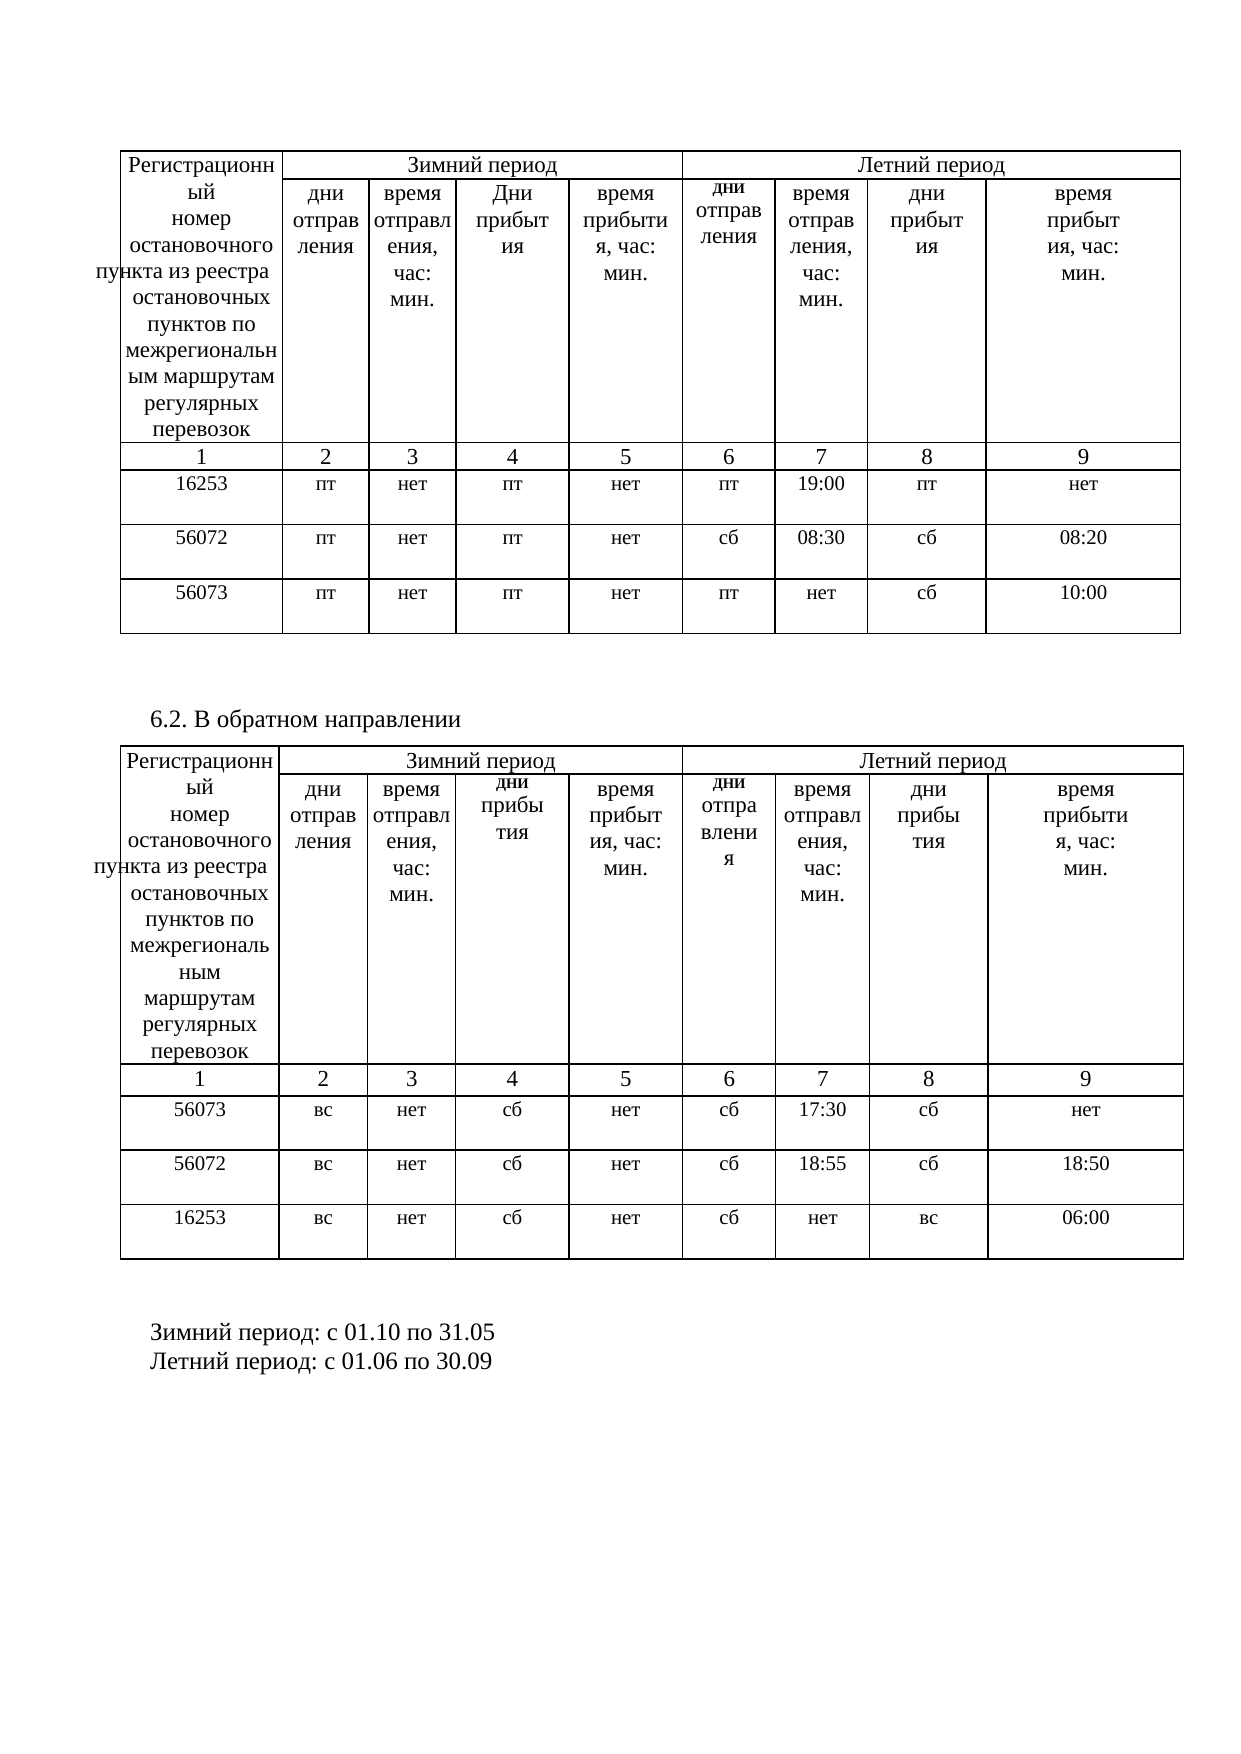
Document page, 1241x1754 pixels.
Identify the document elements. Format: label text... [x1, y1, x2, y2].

table_cell пт [283, 580, 368, 632]
table_header Летний период [683, 747, 1183, 773]
table_cell нет [570, 471, 682, 524]
table_cell нет [776, 580, 867, 632]
table_cell пт [683, 471, 774, 524]
table_cell 08:20 [987, 525, 1180, 578]
table_cell дни отправ ления [283, 180, 368, 441]
table_cell 2 [280, 1065, 367, 1095]
table_cell 9 [989, 1065, 1183, 1095]
table_cell вс [280, 1097, 367, 1149]
table_cell 5 [570, 1065, 682, 1095]
table_cell нет [368, 1151, 455, 1204]
table_cell 6 [683, 443, 774, 469]
table_cell пт [868, 471, 985, 524]
table_cell 5 [570, 443, 682, 469]
table_header Летний период [683, 152, 1180, 178]
table_cell 3 [368, 1065, 455, 1095]
table_cell 7 [776, 1065, 869, 1095]
table_cell сб [456, 1097, 568, 1149]
table_cell сб [683, 525, 774, 578]
table_cell вс [870, 1205, 987, 1258]
text Летний период: с 01.06 по 30.09 [150, 1346, 1090, 1375]
table_cell ДНИ отправ ления [683, 180, 774, 441]
table_cell 7 [776, 443, 867, 469]
table_cell 16253 [121, 1205, 278, 1258]
table_cell нет [370, 471, 455, 524]
table_cell 1 [121, 443, 282, 469]
table_cell нет [368, 1097, 455, 1149]
table_cell 2 [283, 443, 368, 469]
table_header Зимний период [283, 152, 682, 178]
table_cell 4 [456, 1065, 568, 1095]
table_cell пт [283, 525, 368, 578]
table_cell сб [870, 1151, 987, 1204]
table_cell нет [368, 1205, 455, 1258]
table_cell сб [456, 1205, 568, 1258]
table_cell сб [868, 525, 985, 578]
table_cell время прибыт ия, час: мин. [987, 180, 1180, 441]
table_cell 10:00 [987, 580, 1180, 632]
table_cell пт [283, 471, 368, 524]
table_cell 06:00 [989, 1205, 1183, 1258]
table_cell пт [683, 580, 774, 632]
table_cell 16253 [121, 471, 282, 524]
table_cell время отправл ения, час: мин. [370, 180, 455, 441]
table_cell сб [683, 1205, 775, 1258]
table_cell нет [570, 580, 682, 632]
table_cell 6 [683, 1065, 775, 1095]
table_cell время прибыт ия, час: мин. [570, 775, 682, 1063]
table_cell 56072 [121, 1151, 278, 1204]
table_cell 8 [870, 1065, 987, 1095]
table_cell время отправл ения, час: мин. [776, 775, 869, 1063]
table_cell 9 [987, 443, 1180, 469]
table_cell пт [457, 580, 568, 632]
table_cell 56073 [121, 1097, 278, 1149]
table_cell нет [570, 1151, 682, 1204]
table_cell сб [683, 1151, 775, 1204]
table_cell нет [989, 1097, 1183, 1149]
table_cell сб [456, 1151, 568, 1204]
text 6.2. В обратном направлении [150, 704, 1090, 733]
table_cell 56073 [121, 580, 282, 632]
table_cell 8 [868, 443, 985, 469]
text Зимний период: с 01.10 по 31.05 [150, 1317, 1090, 1346]
table_cell пт [457, 471, 568, 524]
table_cell 19:00 [776, 471, 867, 524]
table_cell 56072 [121, 525, 282, 578]
table_cell время прибыти я, час: мин. [570, 180, 682, 441]
table_cell 4 [457, 443, 568, 469]
table_cell вс [280, 1151, 367, 1204]
table_cell время отправл ения, час: мин. [368, 775, 455, 1063]
table_cell нет [987, 471, 1180, 524]
table_cell дни прибы тия [870, 775, 987, 1063]
table_cell дни отправ ления [280, 775, 367, 1063]
table_cell нет [570, 1097, 682, 1149]
table_cell 17:30 [776, 1097, 869, 1149]
table_header Зимний период [280, 747, 682, 773]
table_cell 08:30 [776, 525, 867, 578]
table_cell сб [870, 1097, 987, 1149]
table_cell вс [280, 1205, 367, 1258]
table_cell 3 [370, 443, 455, 469]
table_cell ДНИ прибы тия [456, 775, 568, 1063]
table_cell ДНИ отпра влени я [683, 775, 775, 1063]
table_cell сб [683, 1097, 775, 1149]
table_header Регистрационный номер остановочного пункта из реестра остановочных пунктов по межрегиональным маршрутам регулярных перевозок [121, 152, 282, 441]
table_cell нет [370, 580, 455, 632]
table_cell нет [776, 1205, 869, 1258]
table_cell 18:50 [989, 1151, 1183, 1204]
table_cell нет [570, 525, 682, 578]
table_cell пт [457, 525, 568, 578]
table_cell дни прибыт ия [868, 180, 985, 441]
table_cell нет [570, 1205, 682, 1258]
table_cell сб [868, 580, 985, 632]
table_cell время отправ ления, час: мин. [776, 180, 867, 441]
table_cell нет [370, 525, 455, 578]
table_cell время прибыти я, час: мин. [989, 775, 1183, 1063]
table_cell Дни прибыт ия [457, 180, 568, 441]
table_header Регистрационный номер остановочного пункта из реестра остановочных пунктов по межрегиональным маршрутам регулярных перевозок [121, 747, 278, 1063]
table_cell 1 [121, 1065, 278, 1095]
table_cell 18:55 [776, 1151, 869, 1204]
